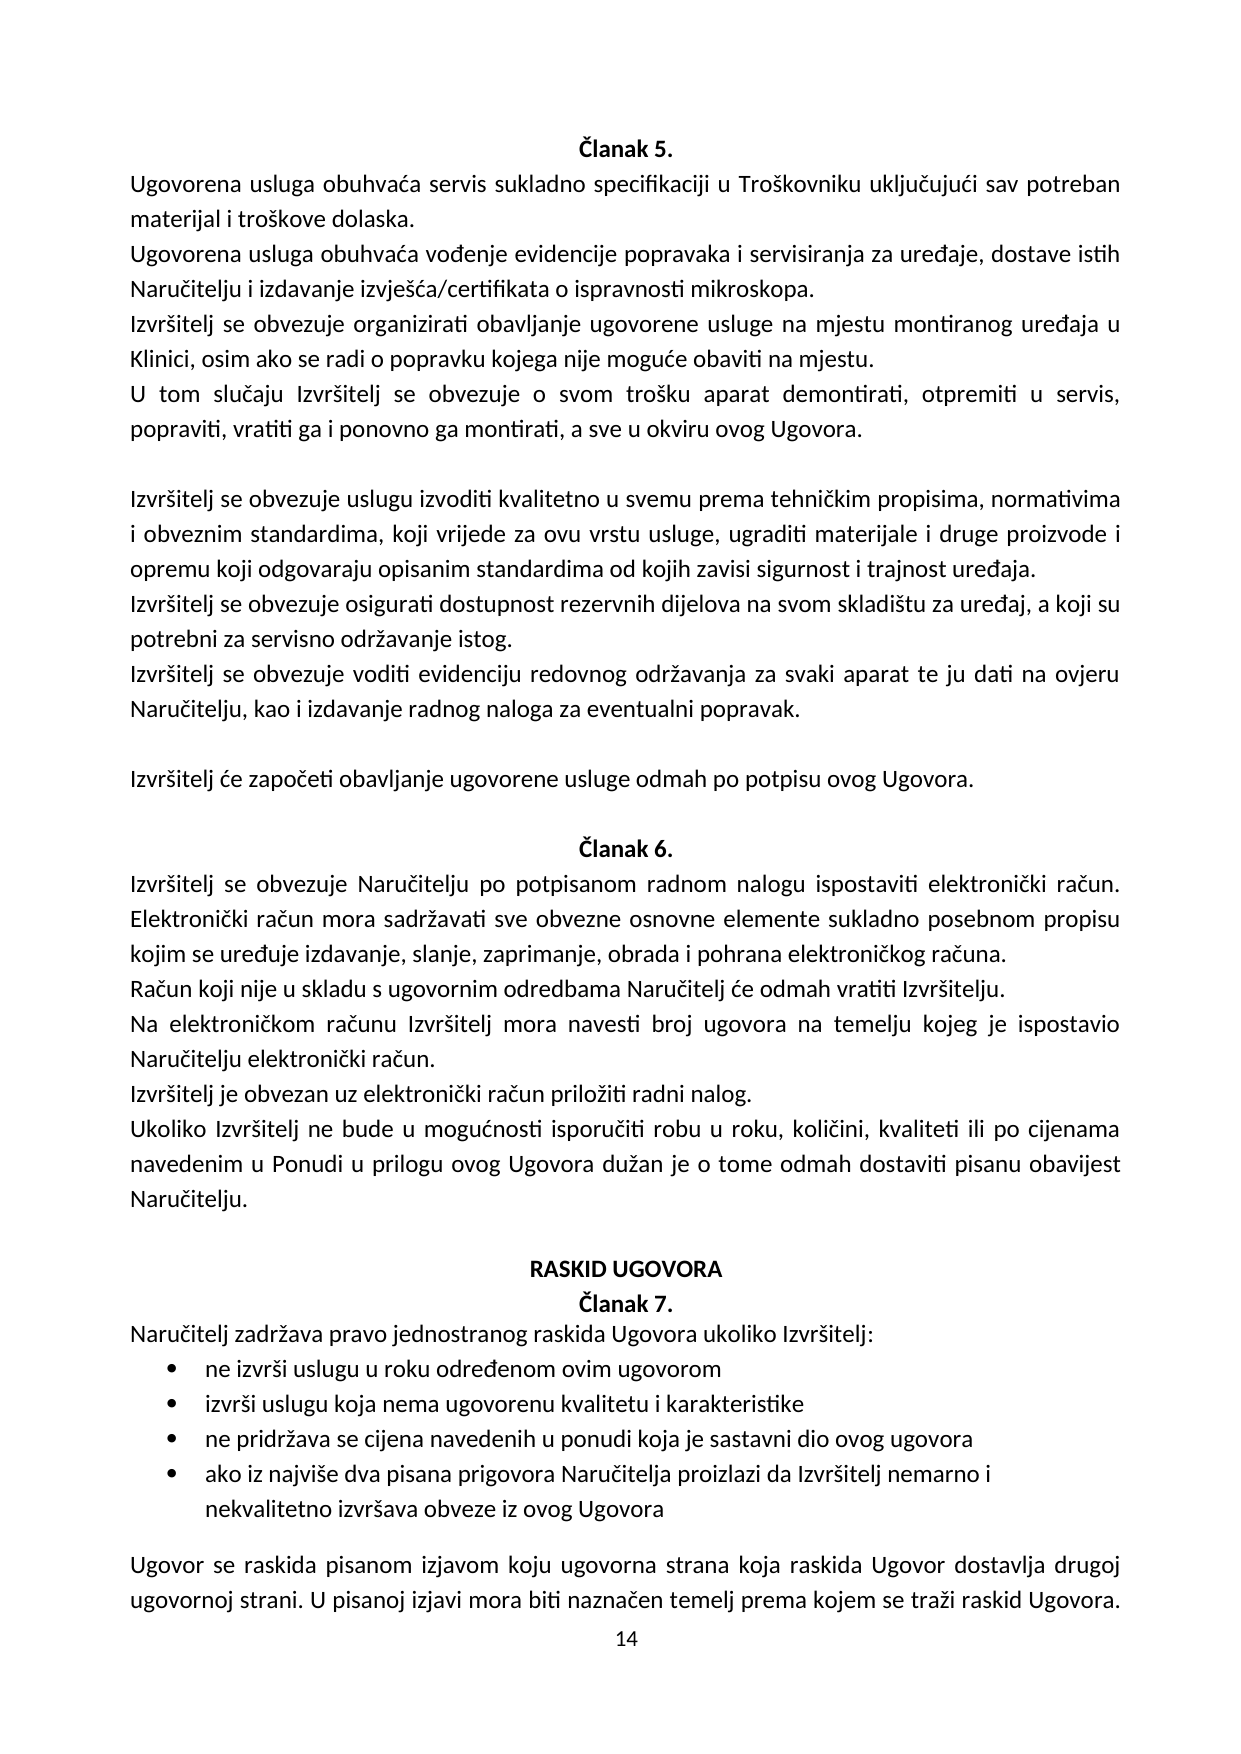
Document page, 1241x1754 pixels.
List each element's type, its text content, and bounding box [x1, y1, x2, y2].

text RASKID UGOVORA [130, 1253, 1122, 1283]
text Članak 7. [130, 1288, 1122, 1318]
list ne izvrši uslugu u roku određenom ovim ugovorom [167, 1353, 1122, 1384]
text Izvršitelj će započeti obavljanje ugovorene usluge odmah po potpisu ovog Ugovora. [130, 763, 1122, 793]
list ako iz najviše dva pisana prigovora Naručitelja proizlazi da Izvršitelj nemarno i nekvalitetno izvršava obveze iz ovog Ugovora [167, 1458, 1122, 1524]
text Ugovorena usluga obuhvaća vođenje evidencije popravaka i servisiranja za uređaje, dostave istih Naručitelju i izdavanje izvješća/certifikata o ispravnosti mikroskopa. [130, 238, 1122, 303]
list izvrši uslugu koja nema ugovorenu kvalitetu i karakteristike [167, 1388, 1122, 1419]
text Izvršitelj se obvezuje uslugu izvoditi kvalitetno u svemu prema tehničkim propisima, normativima i obveznim standardima, koji vrijede za ovu vrstu usluge, ugraditi materijale i druge proizvode i opremu koji odgovaraju opisanim standardima od kojih zavisi sigurnost i trajnost uređaja. [130, 483, 1122, 583]
text Članak 6. [130, 833, 1122, 863]
text Izvršitelj se obvezuje voditi evidenciju redovnog održavanja za svaki aparat te ju dati na ovjeru Naručitelju, kao i izdavanje radnog naloga za eventualni popravak. [130, 658, 1122, 723]
text U tom slučaju Izvršitelj se obvezuje o svom trošku aparat demontirati, otpremiti u servis, popraviti, vratiti ga i ponovno ga montirati, a sve u okviru ovog Ugovora. [130, 378, 1122, 443]
text Ukoliko Izvršitelj ne bude u mogućnosti isporučiti robu u roku, količini, kvaliteti ili po cijenama navedenim u Ponudi u prilogu ovog Ugovora dužan je o tome odmah dostaviti pisanu obavijest Naručitelju. [130, 1113, 1122, 1213]
text Naručitelj zadržava pravo jednostranog raskida Ugovora ukoliko Izvršitelj: [130, 1318, 1122, 1349]
text Izvršitelj se obvezuje organizirati obavljanje ugovorene usluge na mjestu montiranog uređaja u Klinici, osim ako se radi o popravku kojega nije moguće obaviti na mjestu. [130, 308, 1122, 373]
text Ugovorena usluga obuhvaća servis sukladno specifikaciji u Troškovniku uključujući sav potreban materijal i troškove dolaska. [130, 168, 1122, 233]
text Izvršitelj se obvezuje osigurati dostupnost rezervnih dijelova na svom skladištu za uređaj, a koji su potrebni za servisno održavanje istog. [130, 588, 1122, 653]
text Izvršitelj se obvezuje Naručitelju po potpisanom radnom nalogu ispostaviti elektronički račun. Elektronički račun mora sadržavati sve obvezne osnovne elemente sukladno posebnom propisu kojim se uređuje izdavanje, slanje, zaprimanje, obrada i pohrana elektroničkog računa. [130, 868, 1122, 968]
text Izvršitelj je obvezan uz elektronički račun priložiti radni nalog. [130, 1078, 1122, 1108]
text Članak 5. [130, 133, 1122, 163]
text Na elektroničkom računu Izvršitelj mora navesti broj ugovora na temelju kojeg je ispostavio Naručitelju elektronički račun. [130, 1008, 1122, 1073]
list ne pridržava se cijena navedenih u ponudi koja je sastavni dio ovog ugovora [167, 1423, 1122, 1454]
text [130, 1549, 1122, 1615]
text Račun koji nije u skladu s ugovornim odredbama Naručitelj će odmah vratiti Izvršitelju. [130, 973, 1122, 1003]
